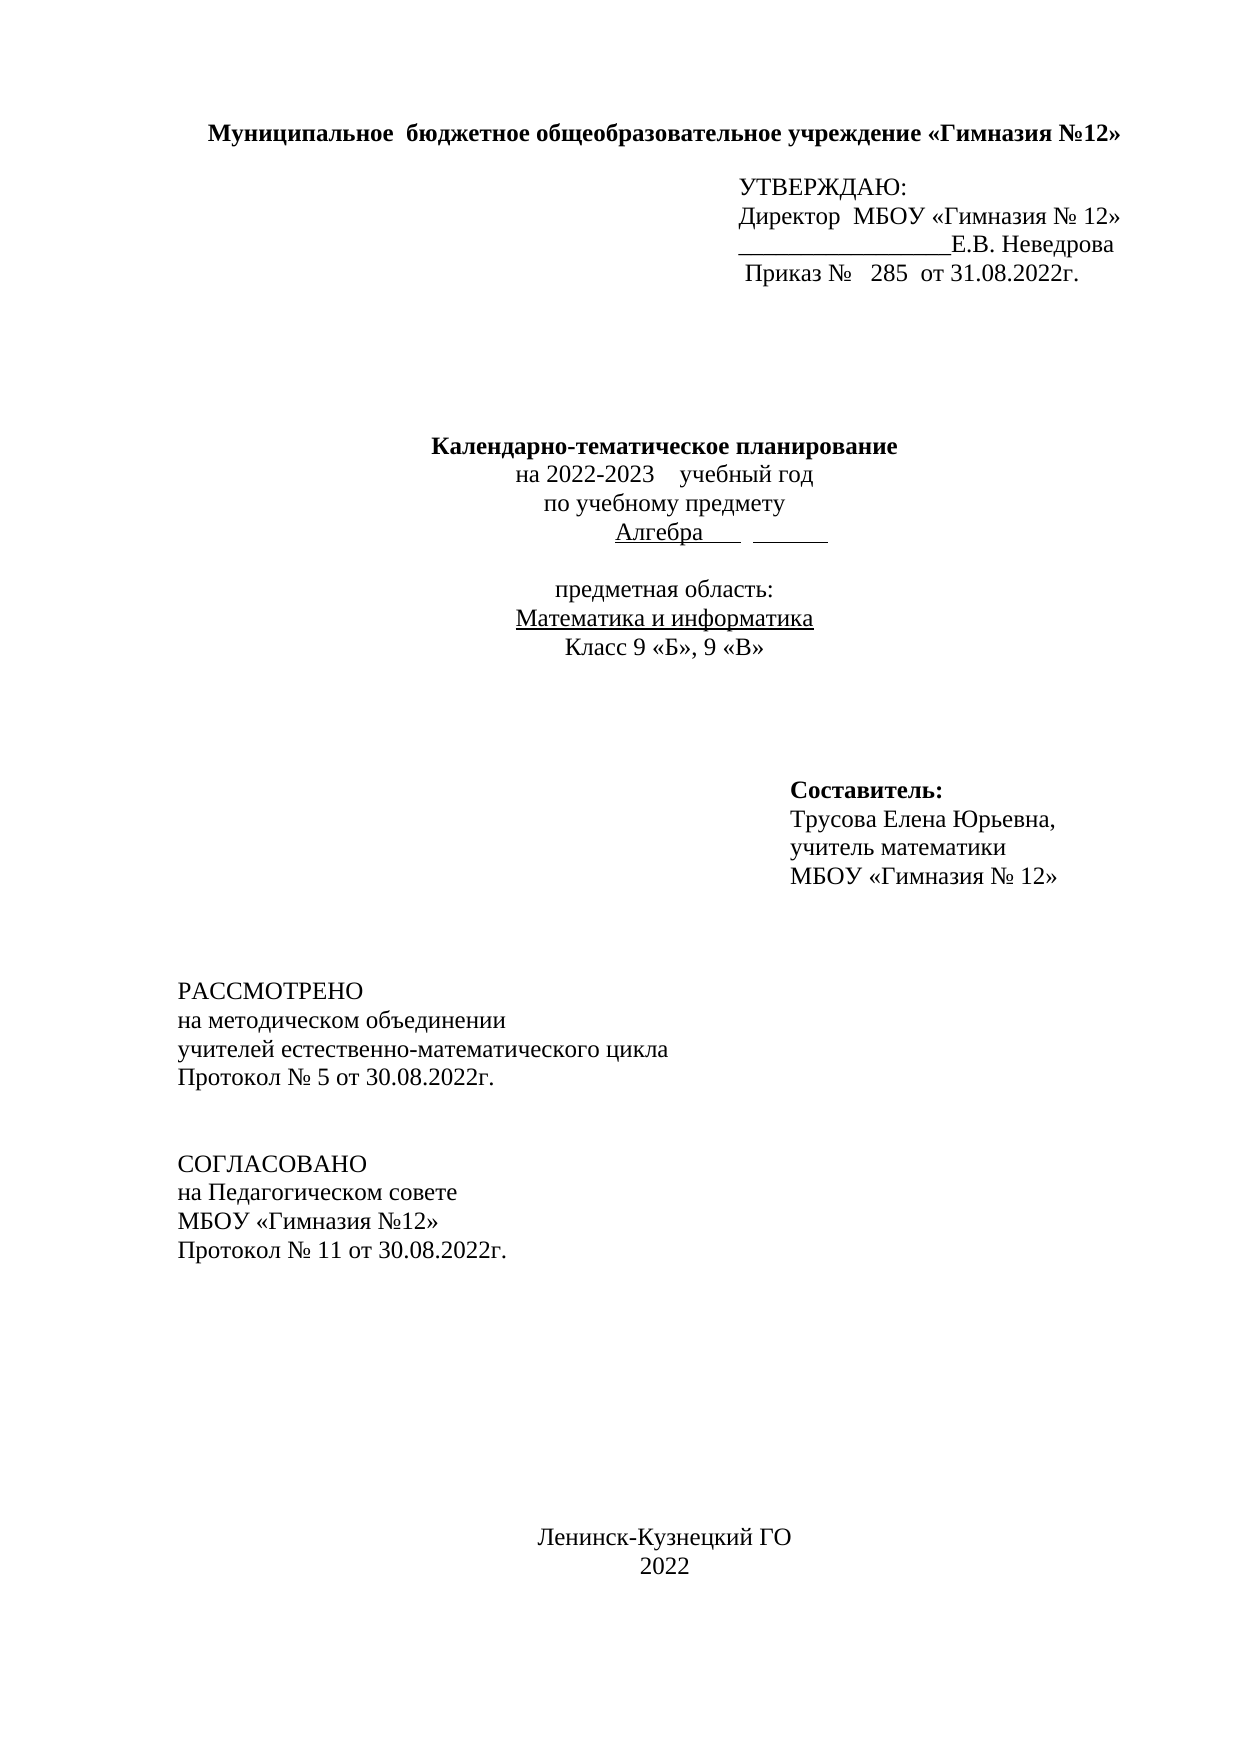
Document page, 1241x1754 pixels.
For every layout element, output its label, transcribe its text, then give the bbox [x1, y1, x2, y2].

text Муниципальное бюджетное общеобразовательное учреждение «Гимназия №12» [177, 118, 1152, 147]
text Календарно-тематическое планирование [177, 431, 1152, 459]
text Класс 9 «Б», 9 «В» [177, 632, 1152, 661]
text учителей естественно-математического цикла [177, 1034, 1152, 1062]
text _________________Е.В. Неведрова [738, 229, 1152, 258]
text УТВЕРЖДАЮ: [738, 172, 1152, 201]
table_header Составитель: [779, 775, 1229, 804]
table_cell МБОУ «Гимназия № 12» [779, 861, 1229, 890]
text на 2022-2023 учебный год [177, 459, 1152, 488]
text 2022 [177, 1551, 1152, 1580]
text Математика и информатика [177, 603, 1152, 632]
table_cell учитель математики [779, 833, 1229, 861]
text Приказ № 285 от 31.08.2022г. [738, 258, 1152, 287]
text на методическом объединении [177, 1005, 1152, 1034]
text Протокол № 5 от 30.08.2022г. [177, 1062, 1152, 1091]
text Директор МБОУ «Гимназия № 12» [738, 201, 1152, 229]
text по учебному предмету [177, 488, 1152, 517]
text СОГЛАСОВАНО [177, 1149, 1152, 1177]
table_cell Трусова Елена Юрьевна, [779, 804, 1229, 832]
text Алгебра [177, 517, 1152, 546]
text МБОУ «Гимназия №12» [177, 1206, 1152, 1235]
text Протокол № 11 от 30.08.2022г. [177, 1235, 1152, 1264]
text предметная область: [177, 574, 1152, 603]
text на Педагогическом совете [177, 1177, 1152, 1206]
text РАССМОТРЕНО [177, 976, 1152, 1005]
text Ленинск-Кузнецкий ГО [177, 1522, 1152, 1551]
